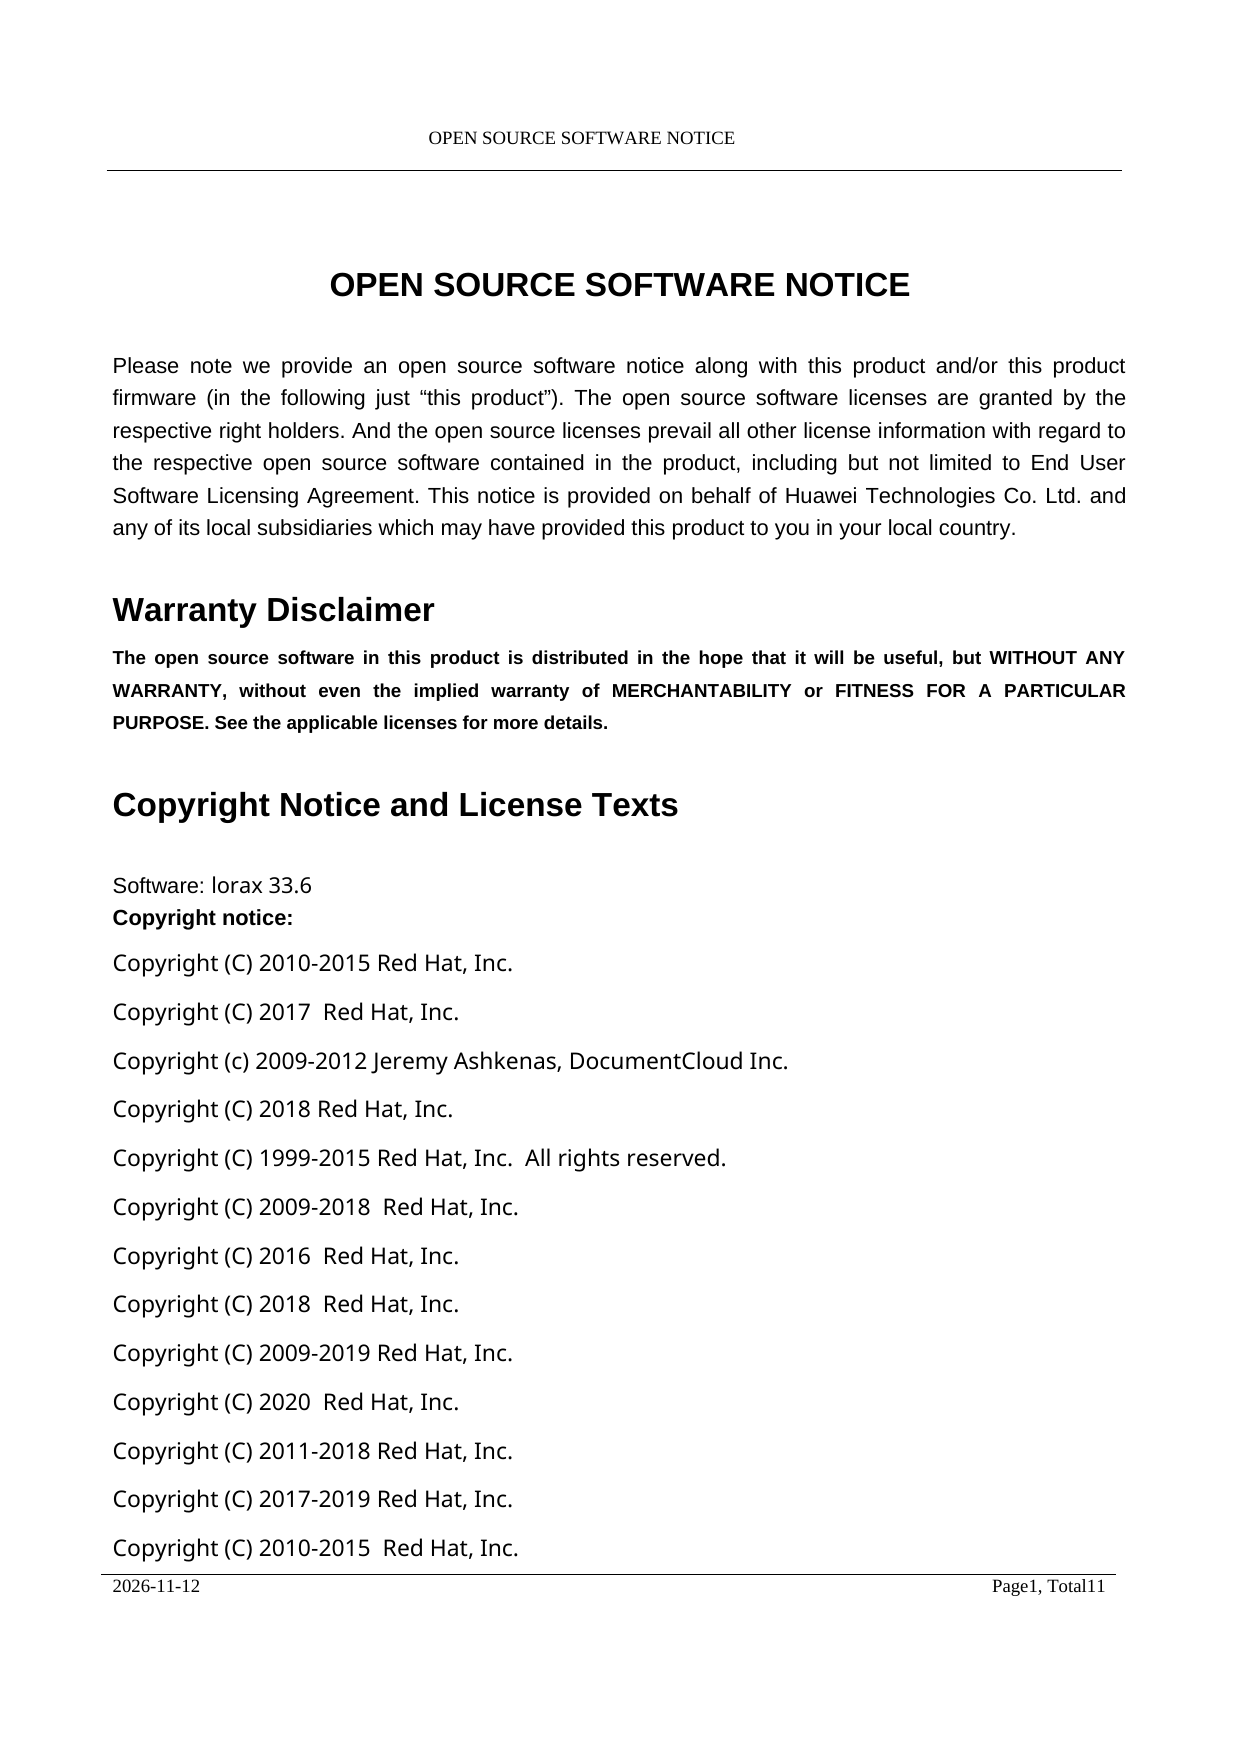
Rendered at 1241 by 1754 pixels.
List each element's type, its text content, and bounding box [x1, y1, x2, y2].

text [112, 947, 1128, 1564]
text Software: lorax 33.6 [112, 869, 1128, 901]
text OPEN SOURCE SOFTWARE NOTICE [112, 251, 1128, 316]
text Please note we provide an open source software notice along with this product and/or this product firmware (in the following just “this product”). The open source software licenses are granted by the respective right holders. And the open source licenses prevail all other license information with regard to the respective open source software contained in the product, including but not limited to End User Software Licensing Agreement. This notice is provided on behalf of Huawei Technologies Co. Ltd. and any of its local subsidiaries which may have provided this product to you in your local country. [112, 349, 1128, 544]
text Copyright Notice and License Texts [112, 771, 1128, 836]
text Copyright notice: [112, 901, 1128, 934]
text The open source software in this product is distributed in the hope that it will be useful, but WITHOUT ANY WARRANTY, without even the implied warranty of MERCHANTABILITY or FITNESS FOR A PARTICULAR PURPOSE. See the applicable licenses for more details. [112, 641, 1128, 739]
text Warranty Disclaimer [112, 576, 1128, 641]
